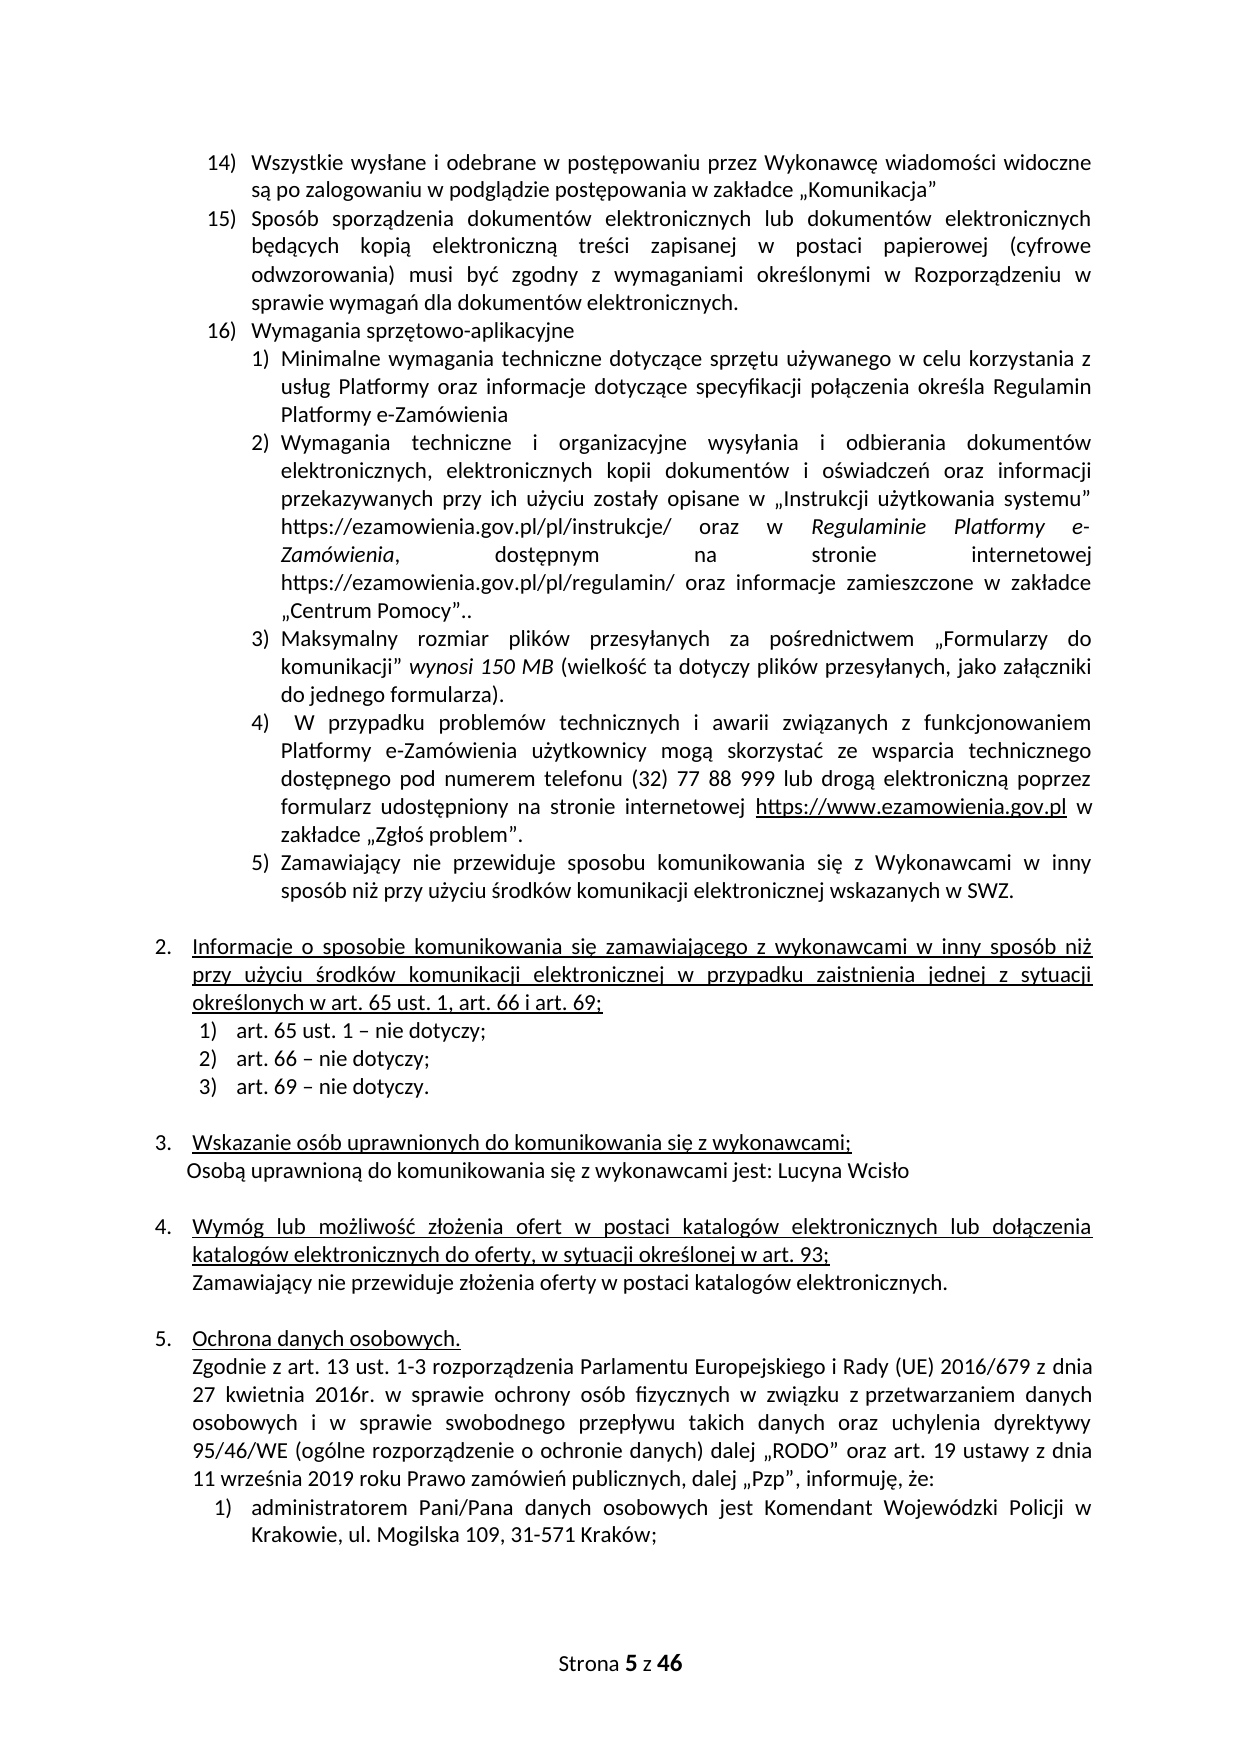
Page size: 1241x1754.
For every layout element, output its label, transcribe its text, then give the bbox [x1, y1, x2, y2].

list administratorem Pani/Pana danych osobowych jest Komendant Wojewódzki Policji w Krakowie, ul. Mogilska 109, 31-571 Kraków; [213, 1493, 1093, 1549]
list Wymagania techniczne i organizacyjne wysyłania i odbierania dokumentów elektronicznych, elektronicznych kopii dokumentów i oświadczeń oraz informacji przekazywanych przy ich użyciu zostały opisane w „Instrukcji użytkowania systemu” https://ezamowienia.gov.pl/pl/instrukcje/ oraz w Regulaminie Platformy e-Zamówienia, dostępnym na stronie internetowej https://ezamowienia.gov.pl/pl/regulamin/ oraz informacje zamieszczone w zakładce „Centrum Pomocy”.. [251, 428, 1093, 624]
list Sposób sporządzenia dokumentów elektronicznych lub dokumentów elektronicznych będących kopią elektroniczną treści zapisanej w postaci papierowej (cyfrowe odwzorowania) musi być zgodny z wymaganiami określonymi w Rozporządzeniu w sprawie wymagań dla dokumentów elektronicznych. [207, 204, 1093, 316]
list Wymóg lub możliwość złożenia ofert w postaci katalogów elektronicznych lub dołączenia katalogów elektronicznych do oferty, w sytuacji określonej w art. 93; [154, 1212, 1093, 1268]
list Minimalne wymagania techniczne dotyczące sprzętu używanego w celu korzystania z usług Platformy oraz informacje dotyczące specyfikacji połączenia określa Regulamin Platformy e-Zamówienia [251, 344, 1093, 428]
list Informacje o sposobie komunikowania się zamawiającego z wykonawcami w inny sposób niż przy użyciu środków komunikacji elektronicznej w przypadku zaistnienia jednej z sytuacji określonych w art. 65 ust. 1, art. 66 i art. 69; [154, 932, 1093, 1016]
list art. 69 – nie dotyczy. [199, 1072, 1093, 1100]
text Zamawiający nie przewiduje złożenia oferty w postaci katalogów elektronicznych. [192, 1268, 1093, 1296]
list art. 66 – nie dotyczy; [199, 1044, 1093, 1072]
text Osobą uprawnioną do komunikowania się z wykonawcami jest: Lucyna Wcisło [148, 1156, 1093, 1184]
text Zgodnie z art. 13 ust. 1-3 rozporządzenia Parlamentu Europejskiego i Rady (UE) 2016/679 z dnia 27 kwietnia 2016r. w sprawie ochrony osób fizycznych w związku z przetwarzaniem danych osobowych i w sprawie swobodnego przepływu takich danych oraz uchylenia dyrektywy 95/46/WE (ogólne rozporządzenie o ochronie danych) dalej „RODO” oraz art. 19 ustawy z dnia 11 września 2019 roku Prawo zamówień publicznych, dalej „Pzp”, informuję, że: [192, 1352, 1093, 1493]
list W przypadku problemów technicznych i awarii związanych z funkcjonowaniem Platformy e-Zamówienia użytkownicy mogą skorzystać ze wsparcia technicznego dostępnego pod numerem telefonu (32) 77 88 999 lub drogą elektroniczną poprzez formularz udostępniony na stronie internetowej https://www.ezamowienia.gov.pl w zakładce „Zgłoś problem”. [251, 708, 1093, 848]
list Ochrona danych osobowych. [154, 1324, 1093, 1352]
list Wszystkie wysłane i odebrane w postępowaniu przez Wykonawcę wiadomości widoczne są po zalogowaniu w podglądzie postępowania w zakładce „Komunikacja” [207, 148, 1093, 204]
list Zamawiający nie przewiduje sposobu komunikowania się z Wykonawcami w inny sposób niż przy użyciu środków komunikacji elektronicznej wskazanych w SWZ. [251, 848, 1093, 904]
list Wskazanie osób uprawnionych do komunikowania się z wykonawcami; [154, 1128, 1093, 1156]
list Wymagania sprzętowo-aplikacyjne [207, 316, 1093, 344]
list Maksymalny rozmiar plików przesyłanych za pośrednictwem „Formularzy do komunikacji” wynosi 150 MB (wielkość ta dotyczy plików przesyłanych, jako załączniki do jednego formularza). [251, 624, 1093, 708]
list art. 65 ust. 1 – nie dotyczy; [199, 1016, 1093, 1044]
